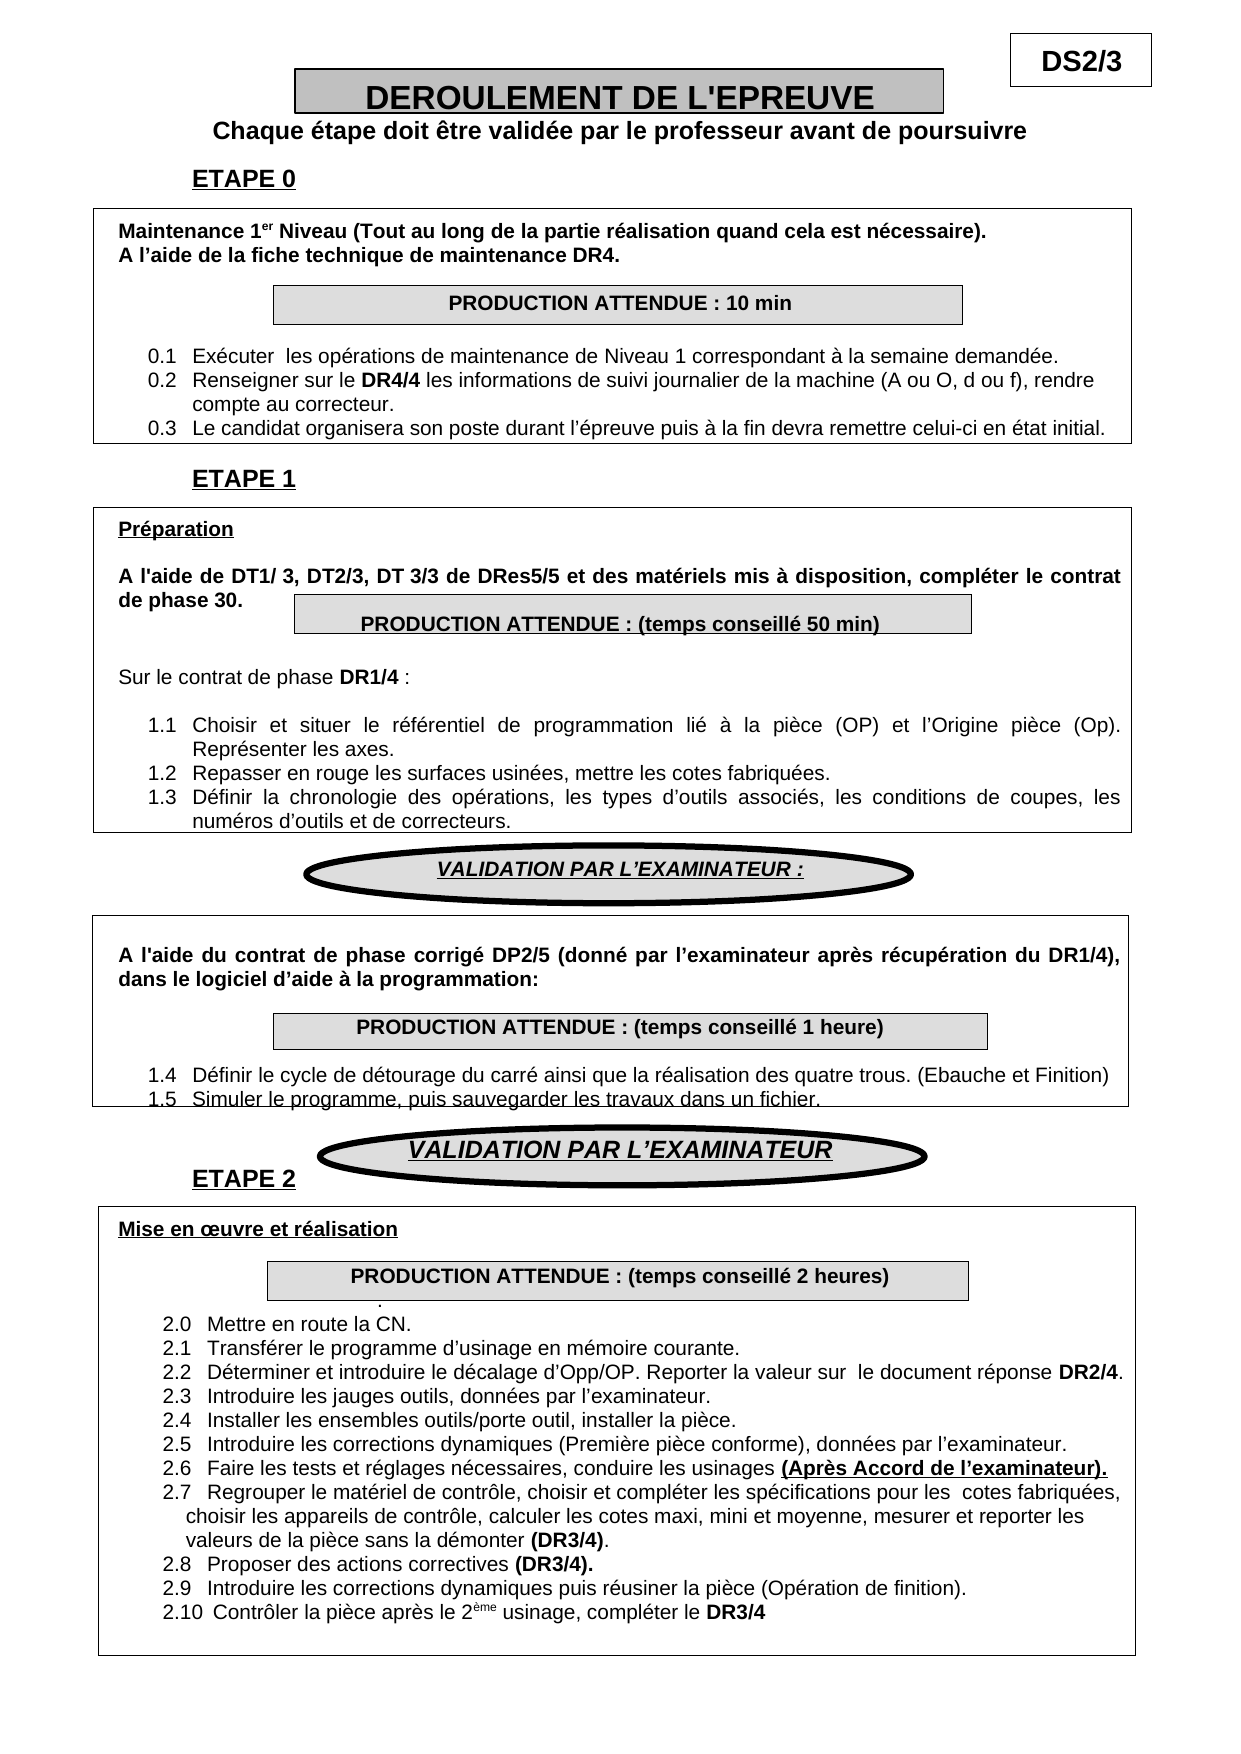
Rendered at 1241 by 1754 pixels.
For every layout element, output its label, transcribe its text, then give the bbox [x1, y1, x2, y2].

subtitle ETAPE 2 [118, 1164, 1122, 1192]
list Installer les ensembles outils/porte outil, installer la pièce. [162, 1408, 1122, 1432]
subtitle DS2/3 [118, 44, 1010, 78]
text A l'aide du contrat de phase corrigé DP2/5 (donné par l’examinateur après récupération du DR1/4), dans le logiciel d’aide à la programmation: [118, 943, 1122, 991]
list Choisir et situer le référentiel de programmation lié à la pièce (OP) et l’Origine pièce (Op). Représenter les axes. [148, 713, 1122, 761]
text ETAPE 1 [118, 464, 1122, 492]
list Regrouper le matériel de contrôle, choisir et compléter les spécifications pour les cotes fabriquées, [162, 1480, 1122, 1504]
list Introduire les corrections dynamiques puis réusiner la pièce (Opération de finition). [162, 1576, 1122, 1600]
text choisir les appareils de contrôle, calculer les cotes maxi, mini et moyenne, mesurer et reporter les [162, 1504, 1122, 1528]
list Mettre en route la CN. [162, 1312, 1122, 1336]
text Préparation [118, 516, 1122, 540]
list Exécuter les opérations de maintenance de Niveau 1 correspondant à la semaine demandée. [148, 344, 1122, 368]
list Simuler le programme, puis sauvegarder les travaux dans un fichier. [148, 1087, 1122, 1111]
list Définir le cycle de détourage du carré ainsi que la réalisation des quatre trous. (Ebauche et Finition) [148, 1063, 1122, 1087]
text Maintenance 1er Niveau (Tout au long de la partie réalisation quand cela est nécessaire). [118, 219, 1122, 243]
text Sur le contrat de phase DR1/4 : [118, 665, 1122, 689]
text Mise en œuvre et réalisation [118, 1216, 1122, 1240]
list Définir la chronologie des opérations, les types d’outils associés, les conditions de coupes, les numéros d’outils et de correcteurs. [148, 785, 1122, 833]
text PRODUCTION ATTENDUE : (temps conseillé 2 heures) [118, 1264, 1122, 1288]
text ETAPE 0 [118, 164, 1122, 193]
subtitle DS2/3 [1011, 44, 1122, 78]
list Le candidat organisera son poste durant l’épreuve puis à la fin devra remettre celui-ci en état initial. [148, 416, 1122, 440]
text A l’aide de la fiche technique de maintenance DR4. [118, 243, 1122, 267]
text compte au correcteur. [192, 392, 1122, 416]
subtitle VALIDATION PAR L’EXAMINATEUR [118, 1135, 1122, 1164]
list Introduire les jauges outils, données par l’examinateur. [162, 1384, 1122, 1408]
text A l'aide de DT1/ 3, DT2/3, DT 3/3 de DRes5/5 et des matériels mis à disposition, compléter le contrat de phase 30. [118, 564, 1122, 612]
text . [118, 1288, 1122, 1312]
list Repasser en rouge les surfaces usinées, mettre les cotes fabriquées. [148, 761, 1122, 785]
text PRODUCTION ATTENDUE : (temps conseillé 50 min) [118, 612, 1122, 636]
text PRODUCTION ATTENDUE : (temps conseillé 1 heure) [118, 1015, 1122, 1039]
list Faire les tests et réglages nécessaires, conduire les usinages (Après Accord de l’examinateur). [162, 1456, 1122, 1480]
list Transférer le programme d’usinage en mémoire courante. [162, 1336, 1122, 1360]
text valeurs de la pièce sans la démonter (DR3/4). [162, 1528, 1122, 1552]
list Contrôler la pièce après le 2ème usinage, compléter le DR3/4 [162, 1600, 1122, 1624]
text DEROULEMENT DE L'EPREUVE [118, 78, 1122, 116]
text PRODUCTION ATTENDUE : 10 min [118, 291, 1122, 315]
list Déterminer et introduire le décalage d’Opp/OP. Reporter la valeur sur le document réponse DR2/4. [162, 1360, 1137, 1384]
subtitle VALIDATION PAR L’EXAMINATEUR : [118, 857, 1122, 881]
list Introduire les corrections dynamiques (Première pièce conforme), données par l’examinateur. [162, 1432, 1122, 1456]
subtitle Chaque étape doit être validée par le professeur avant de poursuivre [118, 116, 1122, 145]
list Renseigner sur le DR4/4 les informations de suivi journalier de la machine (A ou O, d ou f), rendre [148, 368, 1122, 392]
list Proposer des actions correctives (DR3/4). [162, 1552, 1122, 1576]
